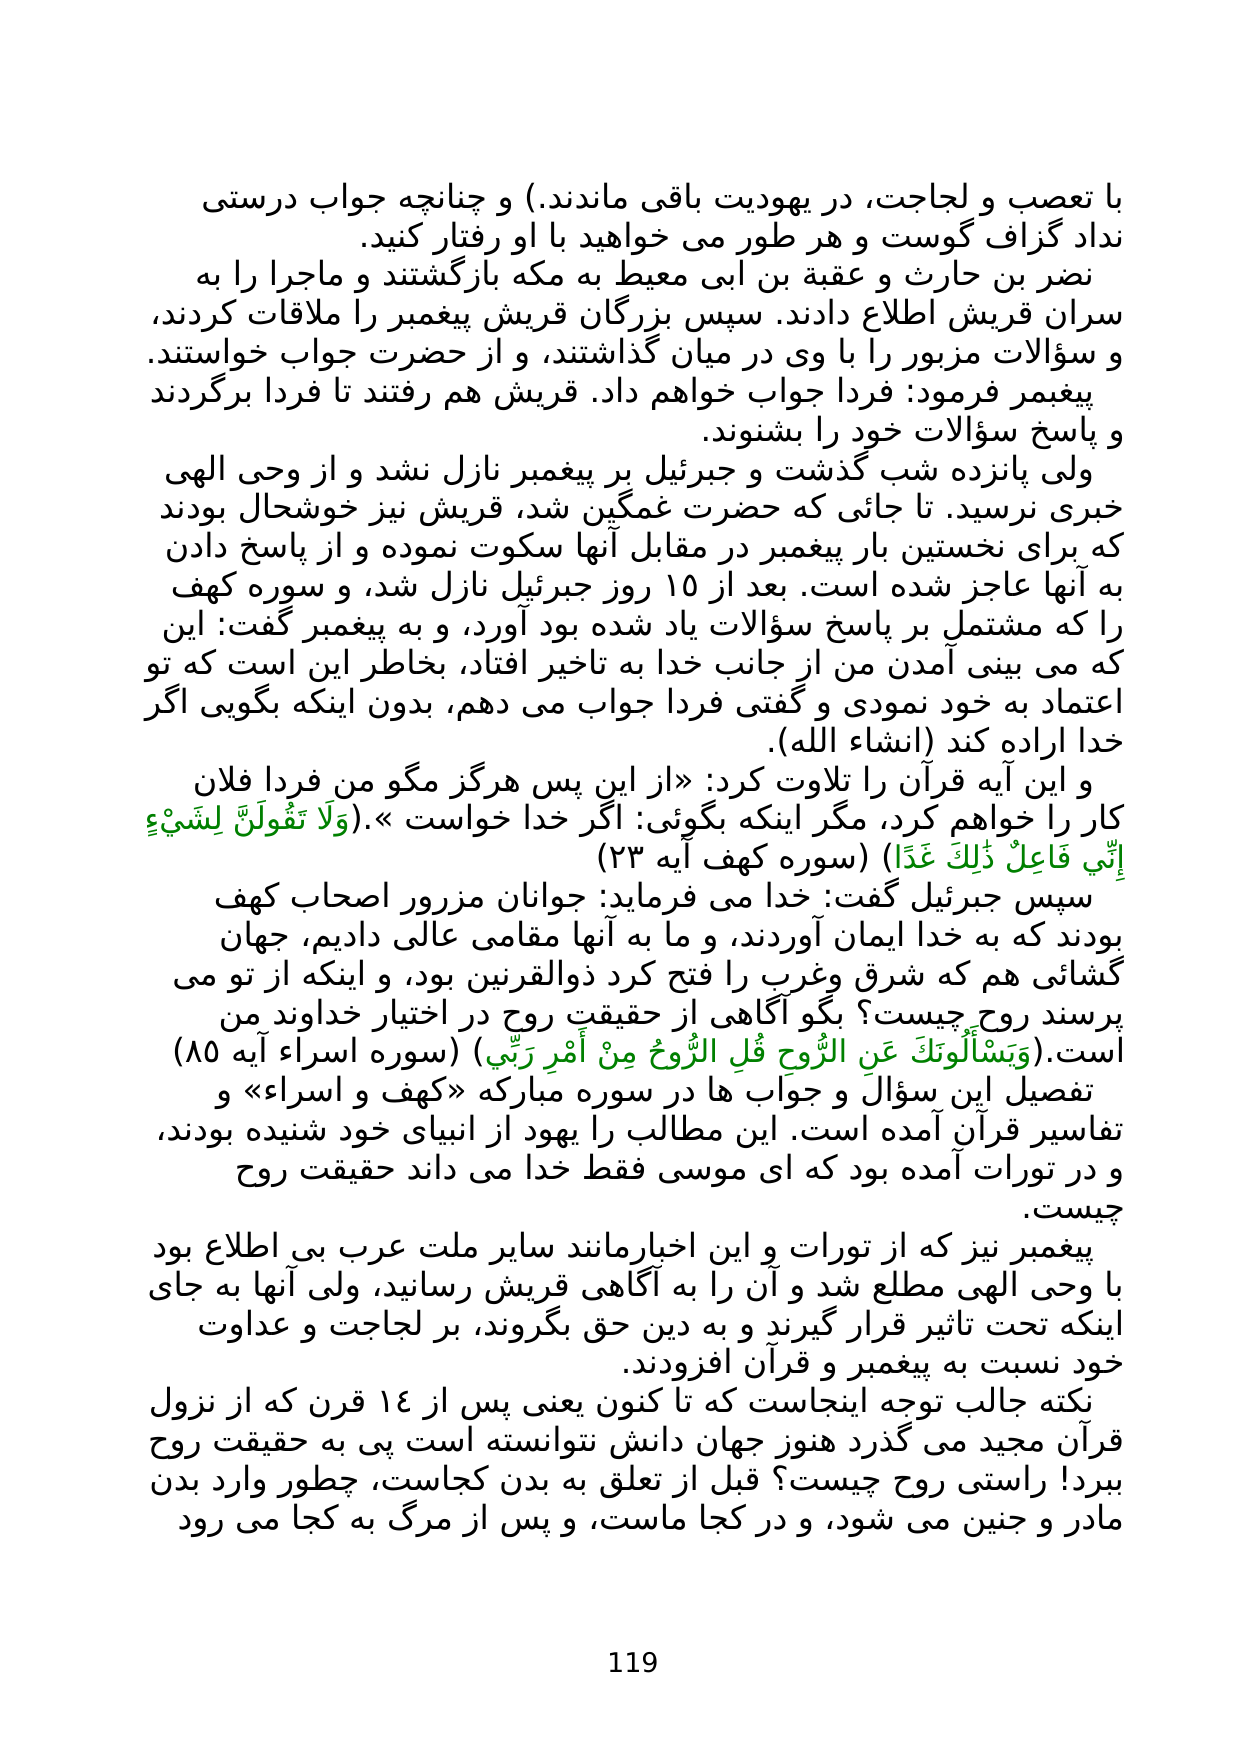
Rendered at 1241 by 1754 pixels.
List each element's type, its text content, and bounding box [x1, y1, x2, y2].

text پيغمبر نيز كه از تورات و اين اخبارمانند ساير ملت عرب بی اطلاع بود با وحی الهی مطلع شد و آن را به آگاهی قريش رسانيد، ولی آنها به جای اينكه تحت تاثير قرار گيرند و به دين حق بگروند، بر لجاجت و عداوت خود نسبت به پيغمبر و قرآن افزودند. [141, 1226, 1125, 1382]
text پيغبمر فرمود: فردا جواب خواهم داد. قريش هم رفتند تا فردا برگردند و پاسخ سؤالات خود را بشنوند. [141, 371, 1125, 449]
text ولی پانزده شب گذشت و جبرئيل بر پيغمبر نازل نشد و از وحی الهی خبری نرسيد. تا جائی كه حضرت غمگين شد، قريش نيز خوشحال بودند كه برای نخستين بار پيغمبر در مقابل آنها سكوت نموده و از پاسخ دادن به آنها عاجز شده است. بعد از ١٥ روز جبرئيل نازل شد، و سوره كهف را كه مشتمل بر پاسخ سؤالات ياد شده بود آورد، و به پيغمبر گفت: اين كه می بينی آمدن من از جانب خدا به تاخير افتاد، بخاطر اين است كه تو اعتماد به خود نمودی و گفتی فردا جواب می دهم، بدون اينكه بگويی اگر خدا اراده كند (انشاء الله). [141, 449, 1125, 760]
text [141, 1382, 1125, 1537]
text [141, 177, 1125, 255]
text و اين آيه قرآن را تلاوت كرد: «از اين پس هرگز مگو من فردا فلان كار را خواهم كرد، مگر اينكه بگوئی: اگر خدا خواست ».(وَلَا تَقُولَنَّ لِشَيْءٍ إِنِّي فَاعِلٌ ذَٰلِكَ غَدًا) (سوره كهف آيه ٢٣) [141, 760, 1125, 877]
text نضر بن حارث و عقبة بن ابی معيط به مكه بازگشتند و ماجرا را به سران قريش اطلاع دادند. سپس بزرگان قريش پيغمبر را ملاقات كردند، و سؤالات مزبور را با وی در ميان گذاشتند، و از حضرت جواب خواستند. [141, 255, 1125, 371]
text تفصيل اين سؤال و جواب ها در سوره مباركه «كهف و اسراء» و تفاسير قرآن آمده است. اين مطالب را يهود از انبيای خود شنيده بودند، و در تورات آمده بود كه ای موسی فقط خدا می داند حقيقت روح چيست. [141, 1071, 1125, 1226]
text سپس جبرئيل گفت: خدا می فرمايد: جوانان مزرور اصحاب كهف بودند كه به خدا ايمان آوردند، و ما به آنها مقامی عالی داديم، جهان گشائی هم كه شرق وغرب را فتح كرد ذوالقرنين بود، و اينكه از تو می پرسند روح چيست؟ بگو آگاهی از حقيقت روح در اختيار خداوند من است.(وَيَسْأَلُونَكَ عَنِ الرُّوحِ قُلِ الرُّوحُ مِنْ أَمْرِ رَبِّي) (سوره اسراء آيه ٨٥) [141, 877, 1125, 1071]
